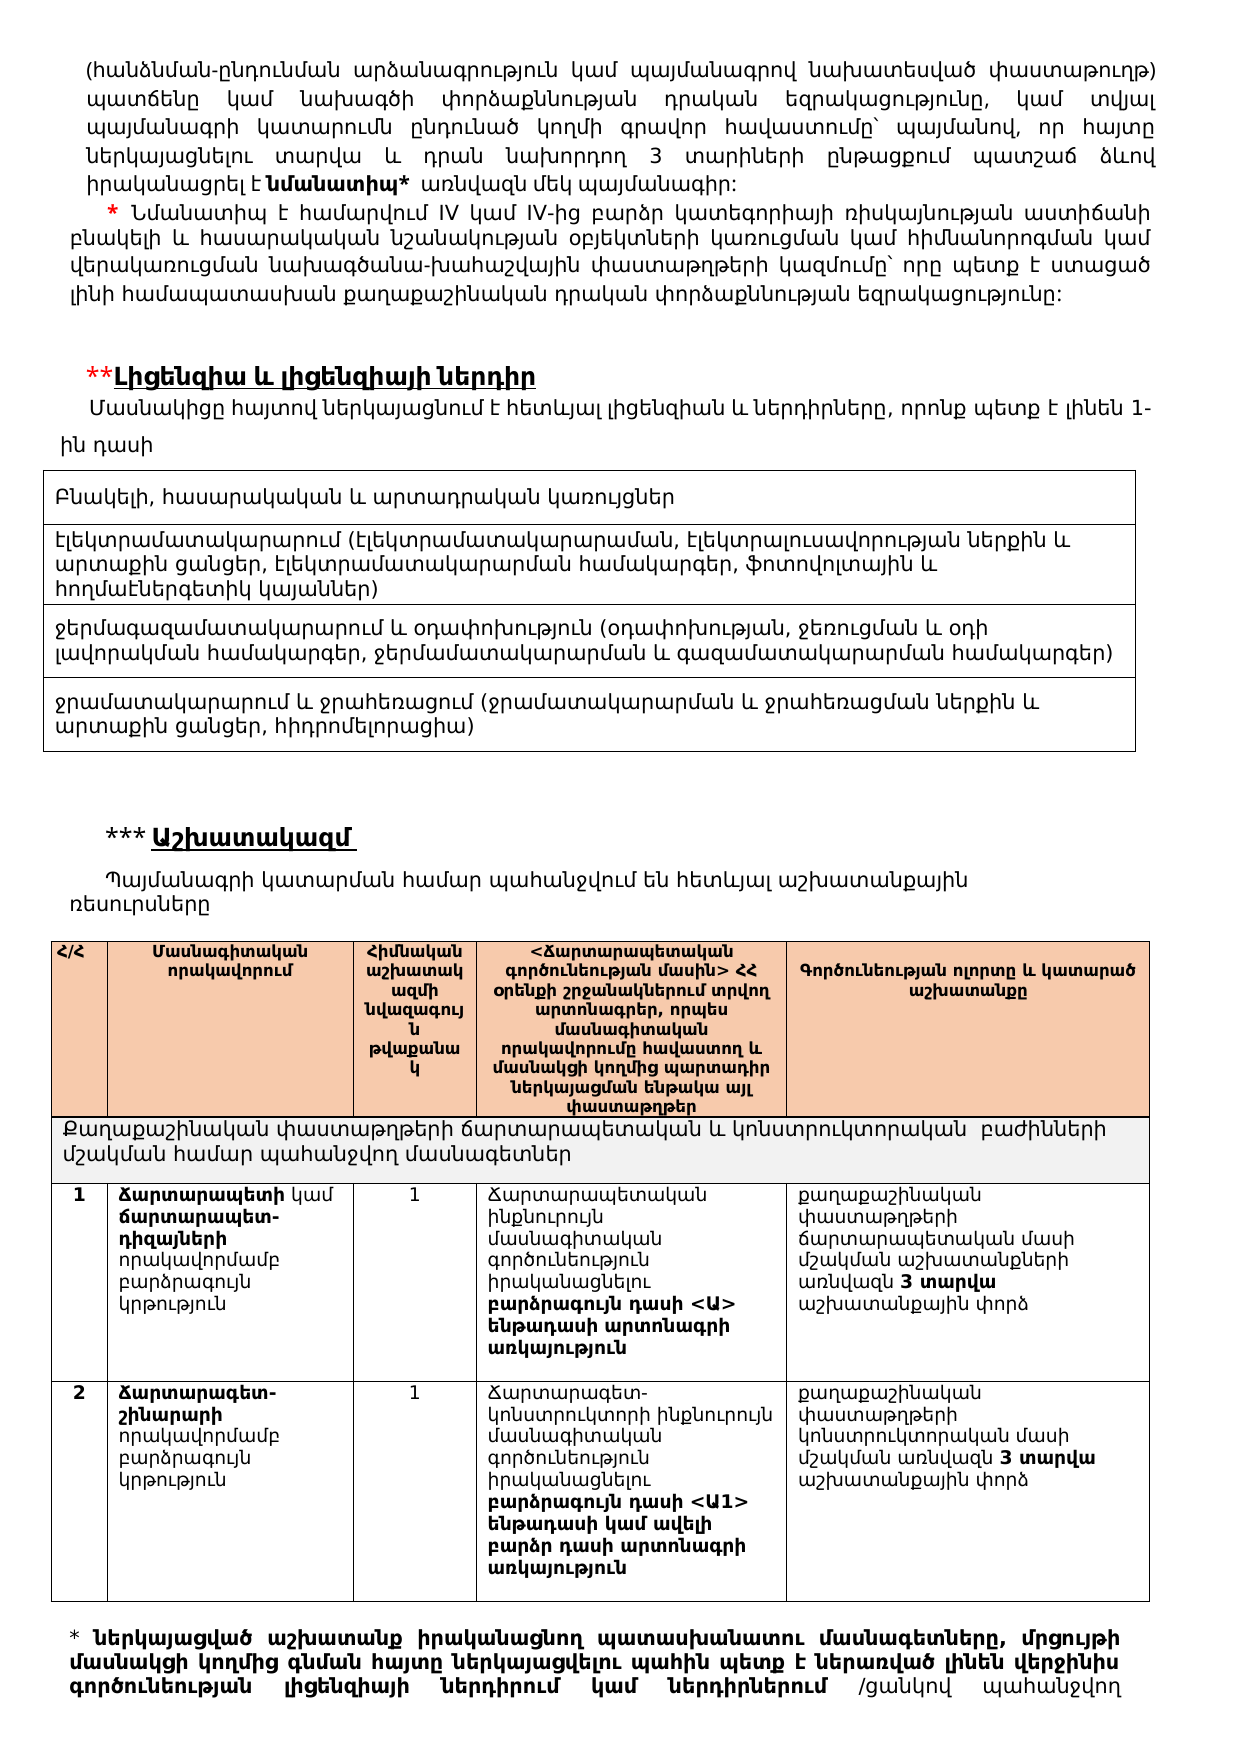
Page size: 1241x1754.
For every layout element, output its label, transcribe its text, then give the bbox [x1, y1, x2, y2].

table_cell ջրամատակարարում և ջրահեռացում (ջրամատակարարման և ջրահեռացման ներքին և արտաքին ցանցեր, հիդրոմելորացիա) [44, 678, 1135, 751]
table_header Մասնագիտական որակավորում [108, 942, 353, 1116]
table_header Հ/Հ [52, 942, 107, 1116]
table_cell Ճարտարագետ-շինարարի որակավորմամբ բարձրագույն կրթություն [108, 1382, 353, 1601]
table_cell էլեկտրամատակարարում (էլեկտրամատակարարաման, էլեկտրալուսավորության ներքին և արտաքին ցանցեր, էլեկտրամատակարարման համակարգեր, ֆոտովոլտային և հողմաէներգետիկ կայաններ) [44, 525, 1135, 604]
table_cell Ճարտարագետ-կոնստրուկտորի ինքնուրույն մասնագիտական գործունեություն իրականացնելու բարձրագույն դասի <Ա1> ենթադասի կամ ավելի բարձր դասի արտոնագրի առկայություն [477, 1382, 786, 1601]
table_cell քաղաքաշինական փաստաթղթերի ճարտարապետական մասի մշակման աշխատանքների առնվազն 3 տարվա աշխատանքային փորձ [787, 1184, 1149, 1381]
text **Լիցենզիա և լիցենզիայի ներդիր [60, 359, 1135, 393]
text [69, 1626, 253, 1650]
text Մասնակիցը հայտով ներկայացնում է հետևյալ լիցենզիան և ներդիրները, որոնք պետք է լինեն 1-ին դասի [60, 393, 1152, 458]
table_cell ջերմագազամատակարարում և օդափոխություն (օդափոխության, ջեռուցման և օդի լավորակման համակարգեր, ջերմամատակարարման և գազամատակարարման համակարգեր) [44, 605, 1135, 677]
text Պայմանագրի կատարման համար պահանջվում են հետևյալ աշխատանքային ռեսուրսները [69, 868, 1095, 917]
table_header Հիմնական աշխատակազմի նվազագույն թվաքանակ [354, 942, 476, 1116]
table_header <Ճարտարապետական գործունեության մասին> ՀՀ օրենքի շրջանակներում տրվող արտոնագրեր, որպես մասնագիտական որակավորումը հավաստող և մասնակցի կողմից պարտադիր ներկայացման ենթակա այլ փաստաթղթեր [477, 942, 786, 1116]
table_cell 2 [52, 1382, 107, 1601]
table_cell Ճարտարապետական ինքնուրույն մասնագիտական գործունեություն իրականացնելու բարձրագույն դասի <Ա> ենթադասի արտոնագրի առկայություն [477, 1184, 786, 1381]
table_cell 1 [52, 1184, 107, 1381]
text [86, 56, 1156, 198]
table_cell Քաղաքաշինական փաստաթղթերի ճարտարապետական և կոնստրուկտորական բաժինների մշակման համար պահանջվող մասնագետներ [52, 1118, 1149, 1183]
table_cell Ճարտարապետի կամ ճարտարապետ-դիզայների որակավորմամբ բարձրագույն կրթություն [108, 1184, 353, 1381]
table_header Գործունեության ոլորտը և կատարած աշխատանքը [787, 942, 1149, 1116]
table_cell 1 [354, 1382, 476, 1601]
text * Նմանատիպ է համարվում IV կամ IV-ից բարձր կատեգորիայի ռիսկայնության աստիճանի բնակելի և հասարակական նշանակության օբյեկտների կառուցման կամ հիմնանորոգման կամ վերակառուցման նախագծանա-խահաշվային փաստաթղթերի կազմումը՝ որը պետք է ստացած լինի համապատասխան քաղաքաշինական դրական փորձաքննության եզրակացությունը: [69, 198, 1152, 307]
table_cell քաղաքաշինական փաստաթղթերի կոնստրուկտորական մասի մշակման առնվազն 3 տարվա աշխատանքային փորձ [787, 1382, 1149, 1601]
table_header Բնակելի, հասարակական և արտադրական կառույցներ [44, 471, 1135, 524]
table_cell 1 [354, 1184, 476, 1381]
text *** Աշխատակազմ [77, 820, 1152, 854]
